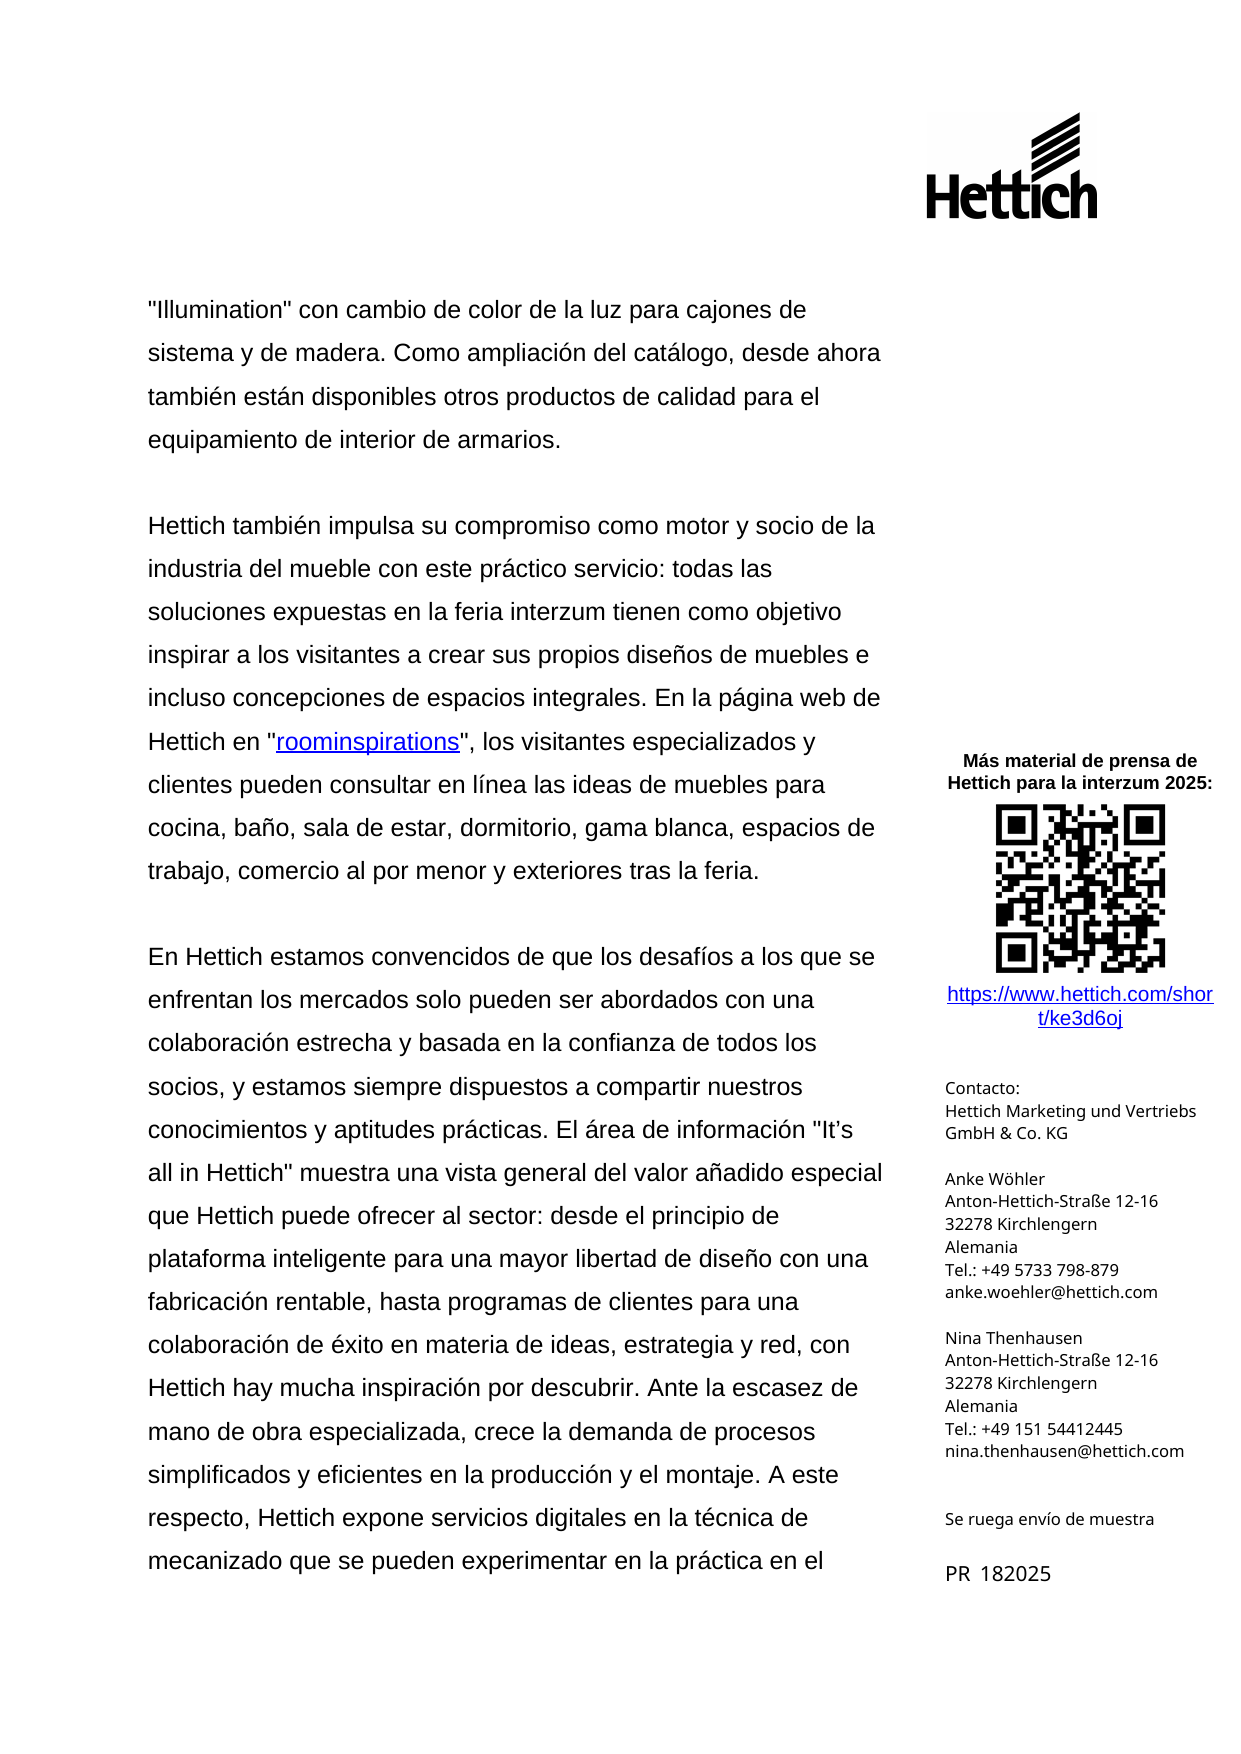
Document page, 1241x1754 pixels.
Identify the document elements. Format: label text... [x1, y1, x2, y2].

picture [926, 112, 1097, 219]
text Hettich también impulsa su compromiso como motor y socio de la industria del mueble con este práctico servicio: todas las soluciones expuestas en la feria interzum tienen como objetivo inspirar a los visitantes a crear sus propios diseños de muebles e incluso concepciones de espacios integrales. En la página web de Hettich en "roominspirations", los visitantes especializados y clientes pueden consultar en línea las ideas de muebles para cocina, baño, sala de estar, dormitorio, gama blanca, espacios de trabajo, comercio al por menor y exteriores tras la feria. [148, 511, 886, 885]
